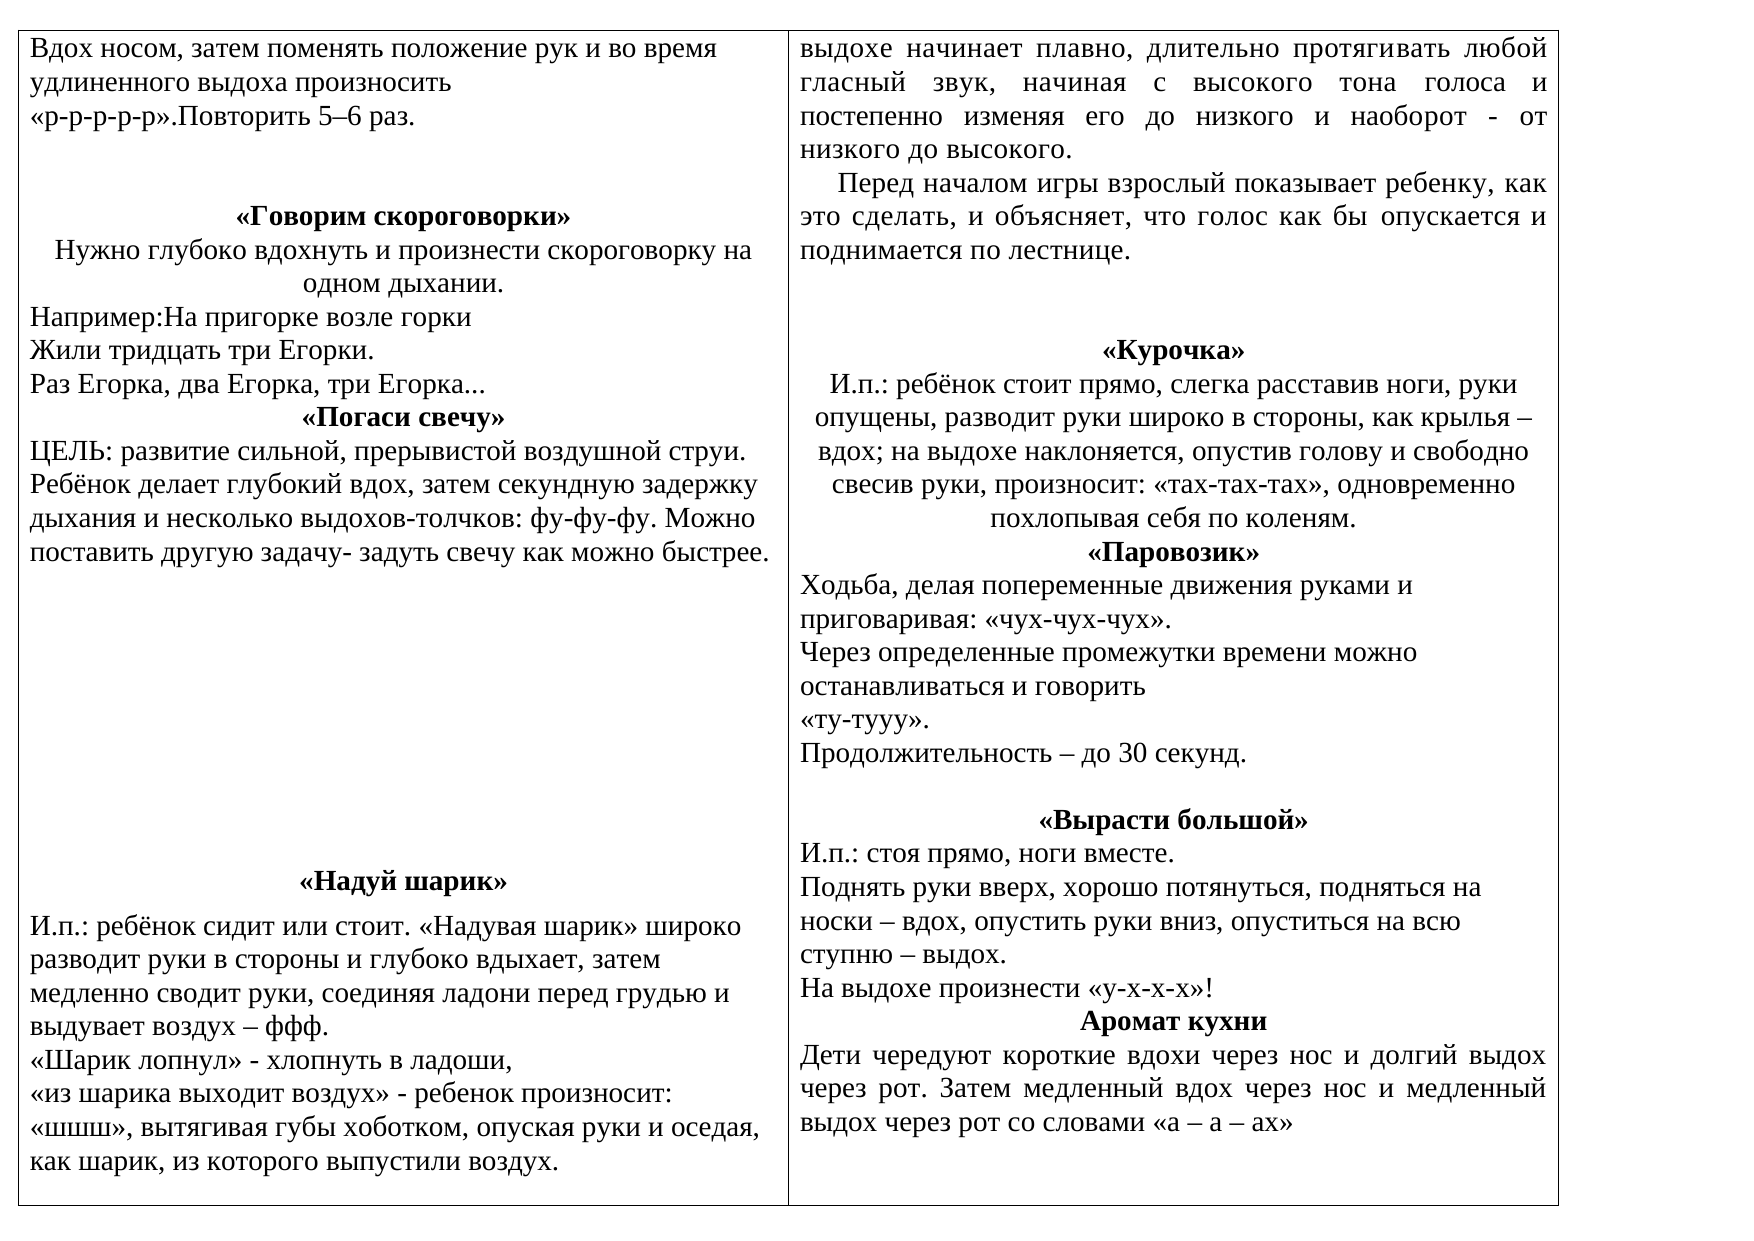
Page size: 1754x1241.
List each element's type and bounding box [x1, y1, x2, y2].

table_header [789, 31, 1558, 1204]
table_header [19, 31, 788, 1204]
